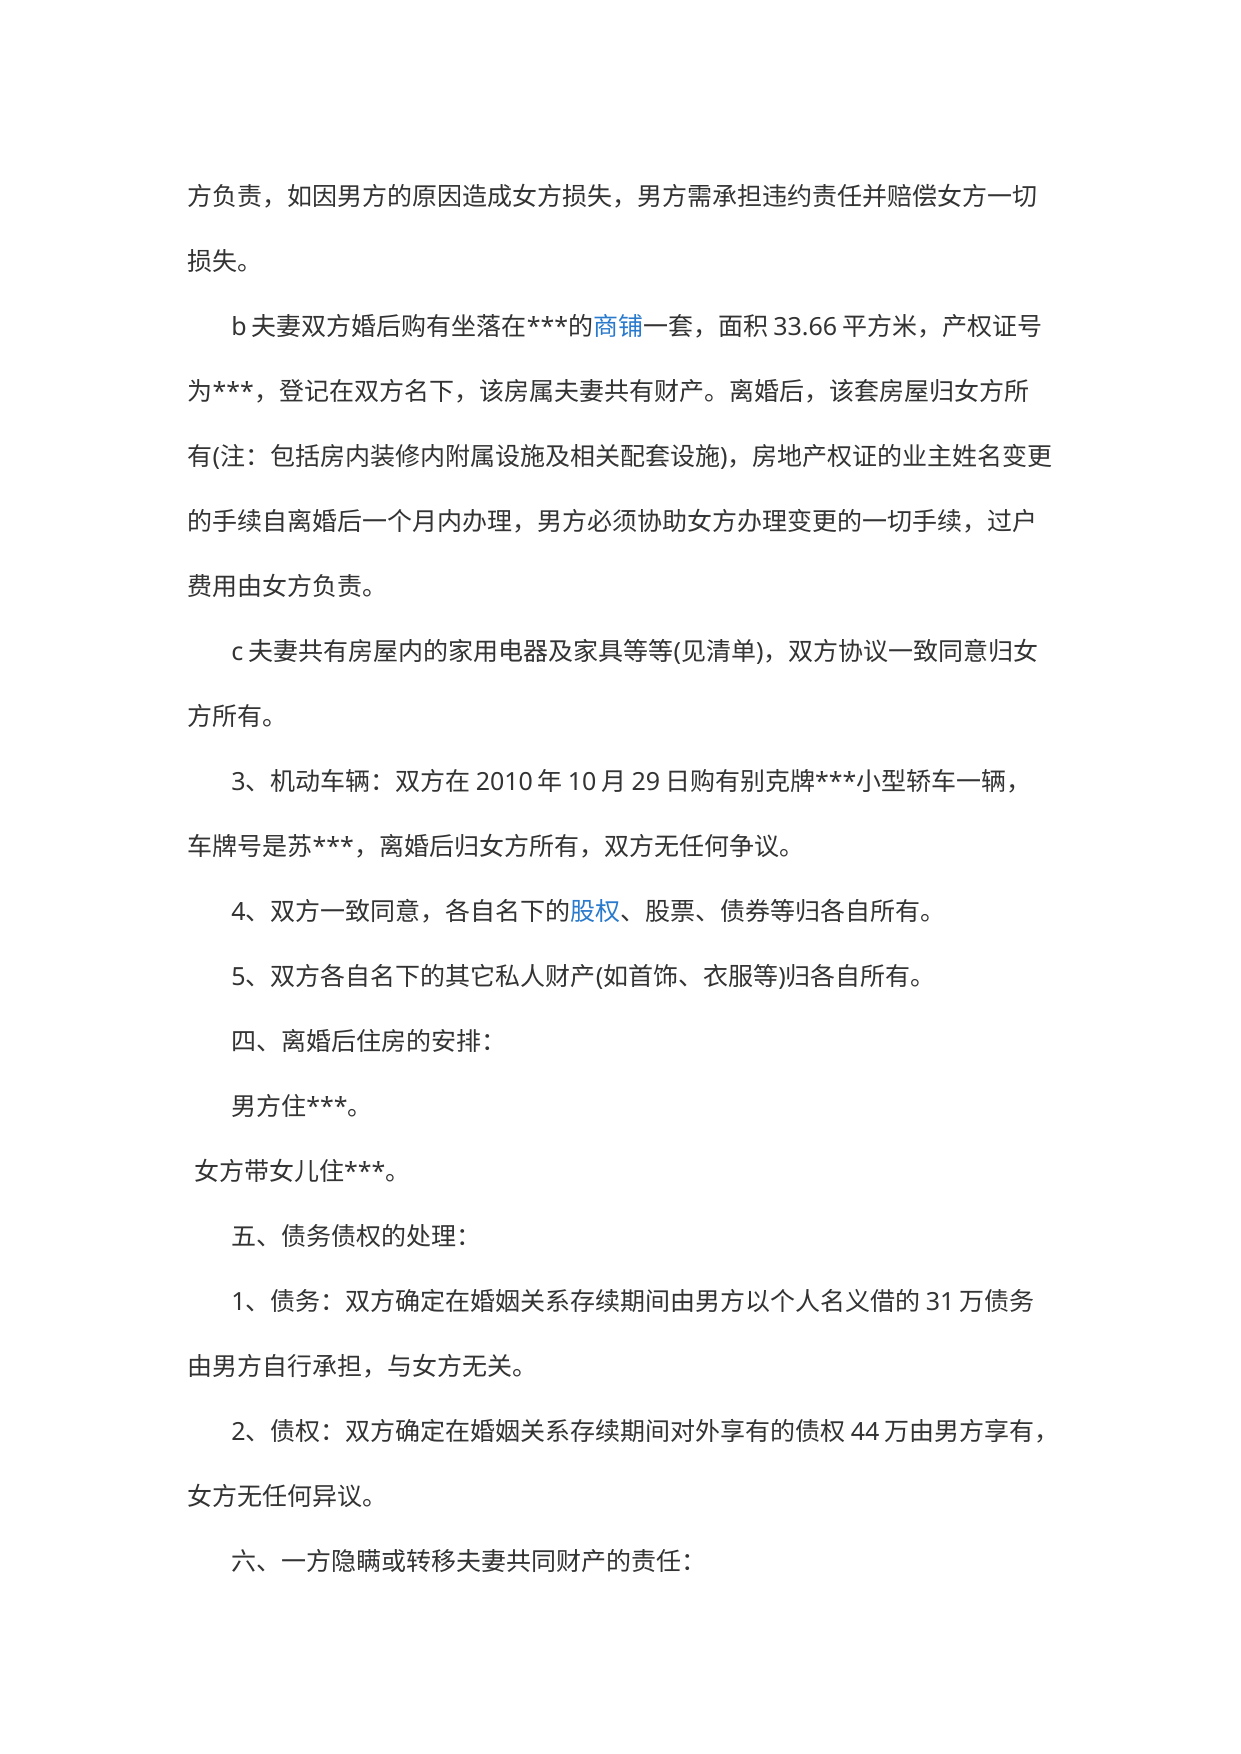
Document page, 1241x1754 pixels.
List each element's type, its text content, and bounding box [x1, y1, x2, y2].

text b夫妻双方婚后购有坐落在***的商铺一套，面积33.66平方米，产权证号为***，登记在双方名下，该房属夫妻共有财产。离婚后，该套房屋归女方所有(注：包括房内装修内附属设施及相关配套设施)，房地产权证的业主姓名变更的手续自离婚后一个月内办理，男方必须协助女方办理变更的一切手续，过户费用由女方负责。 [187, 292, 1053, 617]
text 男方住***。 女方带女儿住***。 [187, 1072, 1053, 1202]
text 3、机动车辆：双方在2010年10月29日购有别克牌***小型轿车一辆，车牌号是苏***，离婚后归女方所有，双方无任何争议。 [187, 747, 1053, 877]
text 四、离婚后住房的安排： [187, 1007, 1053, 1072]
text 六、一方隐瞒或转移夫妻共同财产的责任： [187, 1527, 1053, 1592]
text 2、债权：双方确定在婚姻关系存续期间对外享有的债权44万由男方享有，女方无任何异议。 [187, 1397, 1053, 1527]
text 5、双方各自名下的其它私人财产(如首饰、衣服等)归各自所有。 [187, 942, 1053, 1007]
text 4、双方一致同意，各自名下的股权、股票、债券等归各自所有。 [187, 877, 1053, 942]
text c夫妻共有房屋内的家用电器及家具等等(见清单)，双方协议一致同意归女方所有。 [187, 617, 1053, 747]
text 1、债务：双方确定在婚姻关系存续期间由男方以个人名义借的31万债务由男方自行承担，与女方无关。 [187, 1267, 1053, 1397]
text 五、债务债权的处理： [187, 1202, 1053, 1267]
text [187, 162, 1053, 292]
